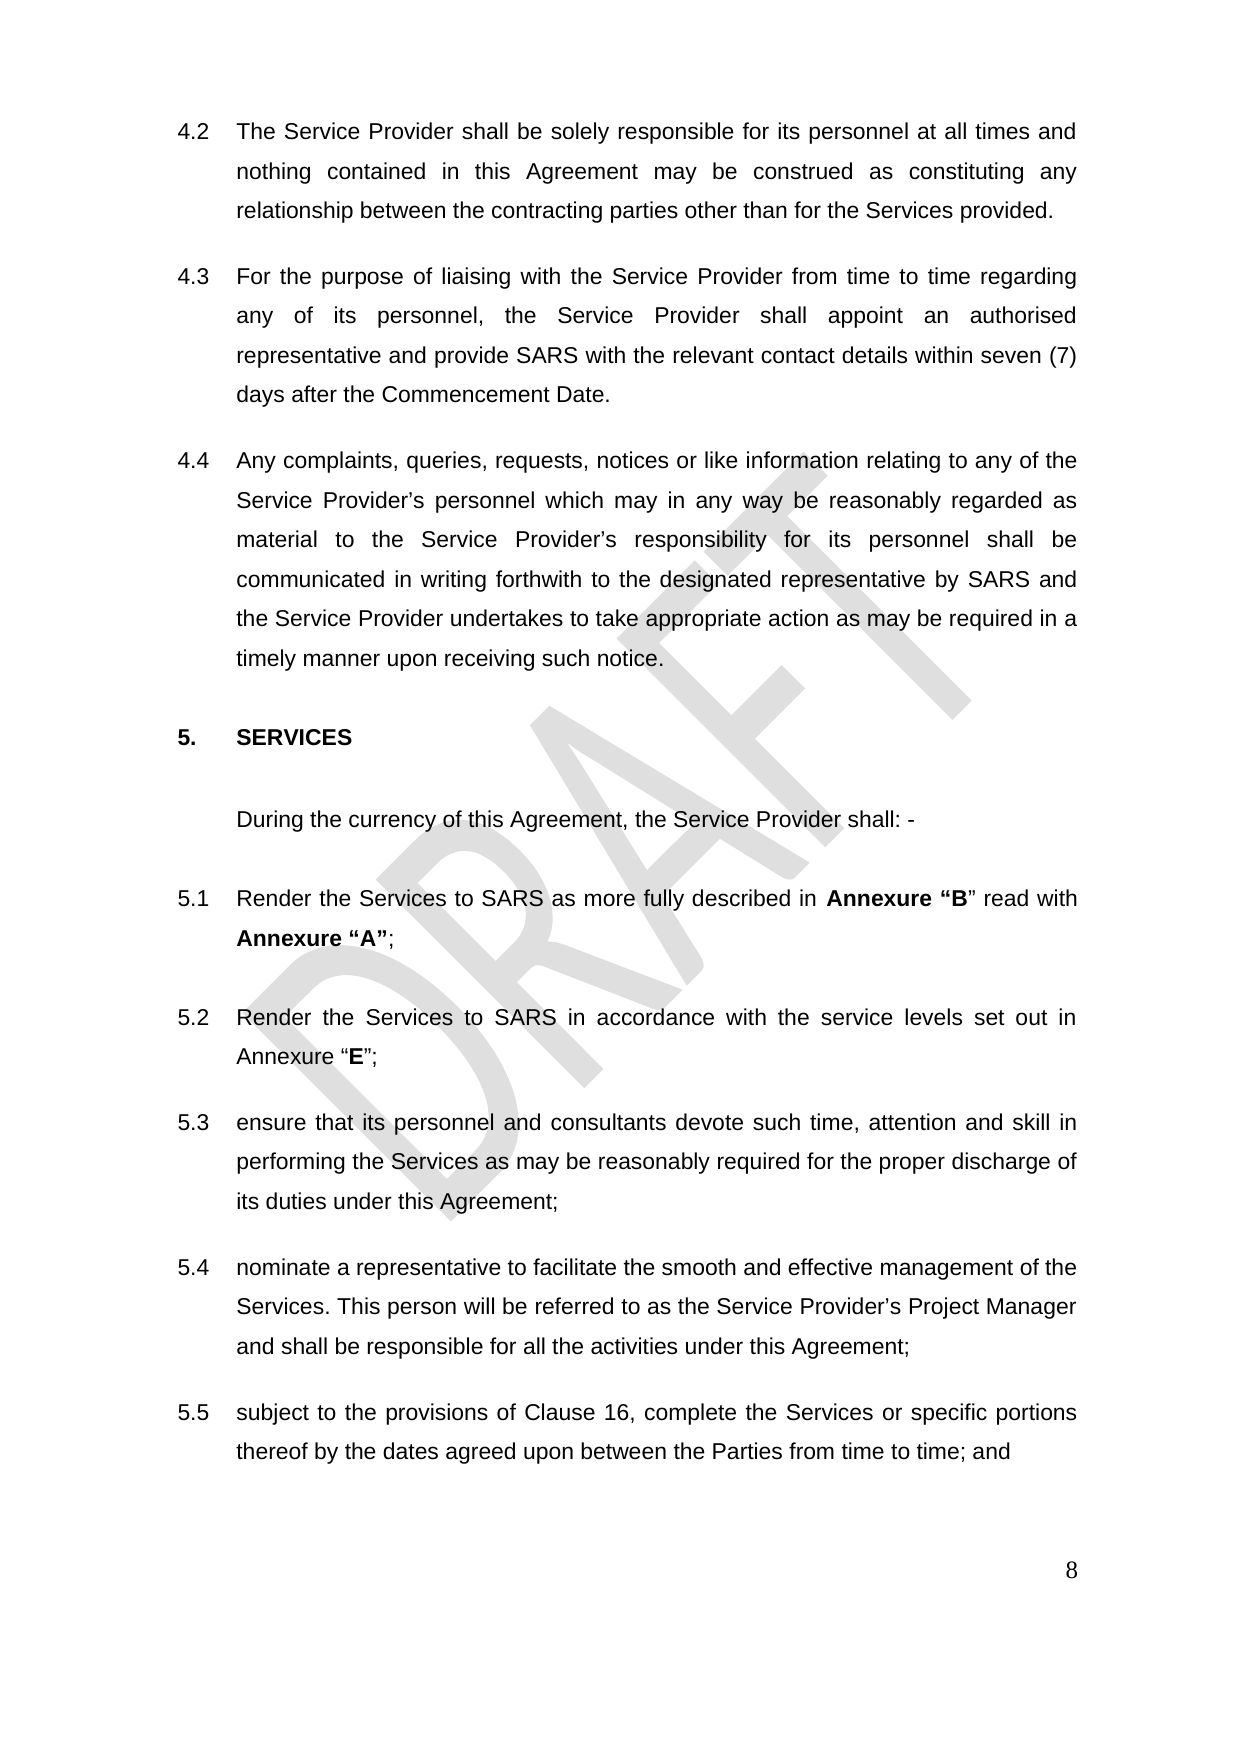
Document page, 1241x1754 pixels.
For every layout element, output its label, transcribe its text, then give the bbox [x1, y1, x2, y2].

list For the purpose of liaising with the Service Provider from time to time regarding any of its personnel, the Service Provider shall appoint an authorised representative and provide SARS with the relevant contact details within seven (7) days after the Commencement Date. [177, 263, 1078, 408]
list During the currency of this Agreement, the Service Provider shall: - [236, 806, 1078, 832]
list The Service Provider shall be solely responsible for its personnel at all times and nothing contained in this Agreement may be construed as constituting any relationship between the contracting parties other than for the Services provided. [177, 118, 1078, 223]
list SERVICES [177, 723, 1078, 750]
list Render the Services to SARS as more fully described in Annexure “B” read with Annexure “A”; [177, 885, 1078, 951]
list Any complaints, queries, requests, notices or like information relating to any of the Service Provider’s personnel which may in any way be reasonably regarded as material to the Service Provider’s responsibility for its personnel shall be communicated in writing forthwith to the designated representative by SARS and the Service Provider undertakes to take appropriate action as may be required in a timely manner upon receiving such notice. [177, 447, 1078, 671]
list subject to the provisions of Clause 16, complete the Services or specific portions thereof by the dates agreed upon between the Parties from time to time; and [177, 1398, 1078, 1464]
list nominate a representative to facilitate the smooth and effective management of the Services. This person will be referred to as the Service Provider’s Project Manager and shall be responsible for all the activities under this Agreement; [177, 1254, 1078, 1359]
list Render the Services to SARS in accordance with the service levels set out in Annexure “E”; [177, 1003, 1078, 1069]
list ensure that its personnel and consultants devote such time, attention and skill in performing the Services as may be reasonably required for the proper discharge of its duties under this Agreement; [177, 1109, 1078, 1214]
